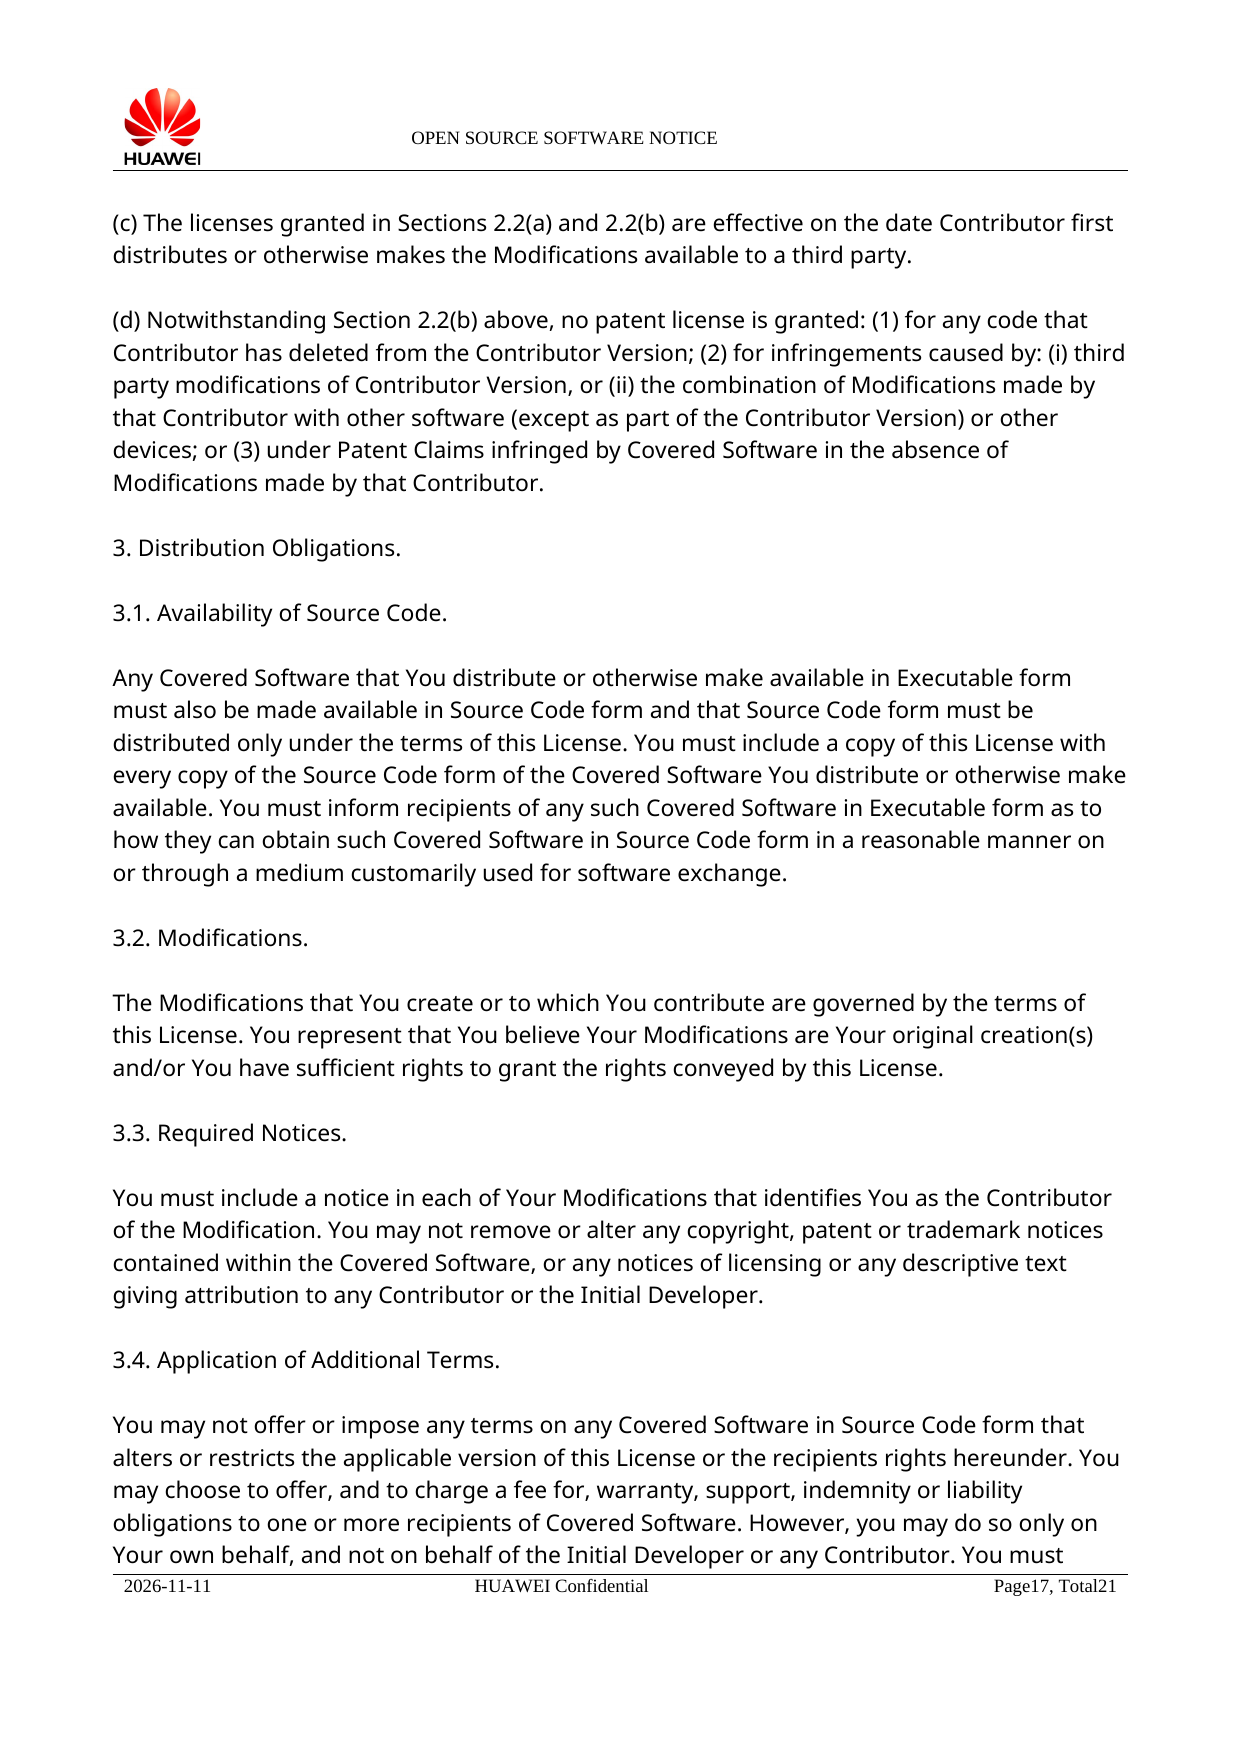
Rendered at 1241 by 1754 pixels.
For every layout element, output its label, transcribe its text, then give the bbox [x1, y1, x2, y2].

text 3.4. Application of Additional Terms. [112, 1344, 1128, 1376]
text 3.3. Required Notices. [112, 1116, 1128, 1149]
text The Modifications that You create or to which You contribute are governed by the terms of this License. You represent that You believe Your Modifications are Your original creation(s) and/or You have sufficient rights to grant the rights conveyed by this License. [112, 986, 1128, 1084]
text You must include a notice in each of Your Modifications that identifies You as the Contributor of the Modification. You may not remove or alter any copyright, patent or trademark notices contained within the Covered Software, or any notices of licensing or any descriptive text giving attribution to any Contributor or the Initial Developer. [112, 1181, 1128, 1311]
text Any Covered Software that You distribute or otherwise make available in Executable form must also be made available in Source Code form and that Source Code form must be distributed only under the terms of this License. You must include a copy of this License with every copy of the Source Code form of the Covered Software You distribute or otherwise make available. You must inform recipients of any such Covered Software in Executable form as to how they can obtain such Covered Software in Source Code form in a reasonable manner on or through a medium customarily used for software exchange. [112, 661, 1128, 889]
picture [124, 88, 201, 165]
text (c) The licenses granted in Sections 2.2(a) and 2.2(b) are effective on the date Contributor first distributes or otherwise makes the Modifications available to a third party. [112, 206, 1128, 271]
text 3. Distribution Obligations. [112, 531, 1128, 564]
text 3.2. Modifications. [112, 921, 1128, 954]
text (d) Notwithstanding Section 2.2(b) above, no patent license is granted: (1) for any code that Contributor has deleted from the Contributor Version; (2) for infringements caused by: (i) third party modifications of Contributor Version, or (ii) the combination of Modifications made by that Contributor with other software (except as part of the Contributor Version) or other devices; or (3) under Patent Claims infringed by Covered Software in the absence of Modifications made by that Contributor. [112, 304, 1128, 499]
text 3.1. Availability of Source Code. [112, 596, 1128, 629]
